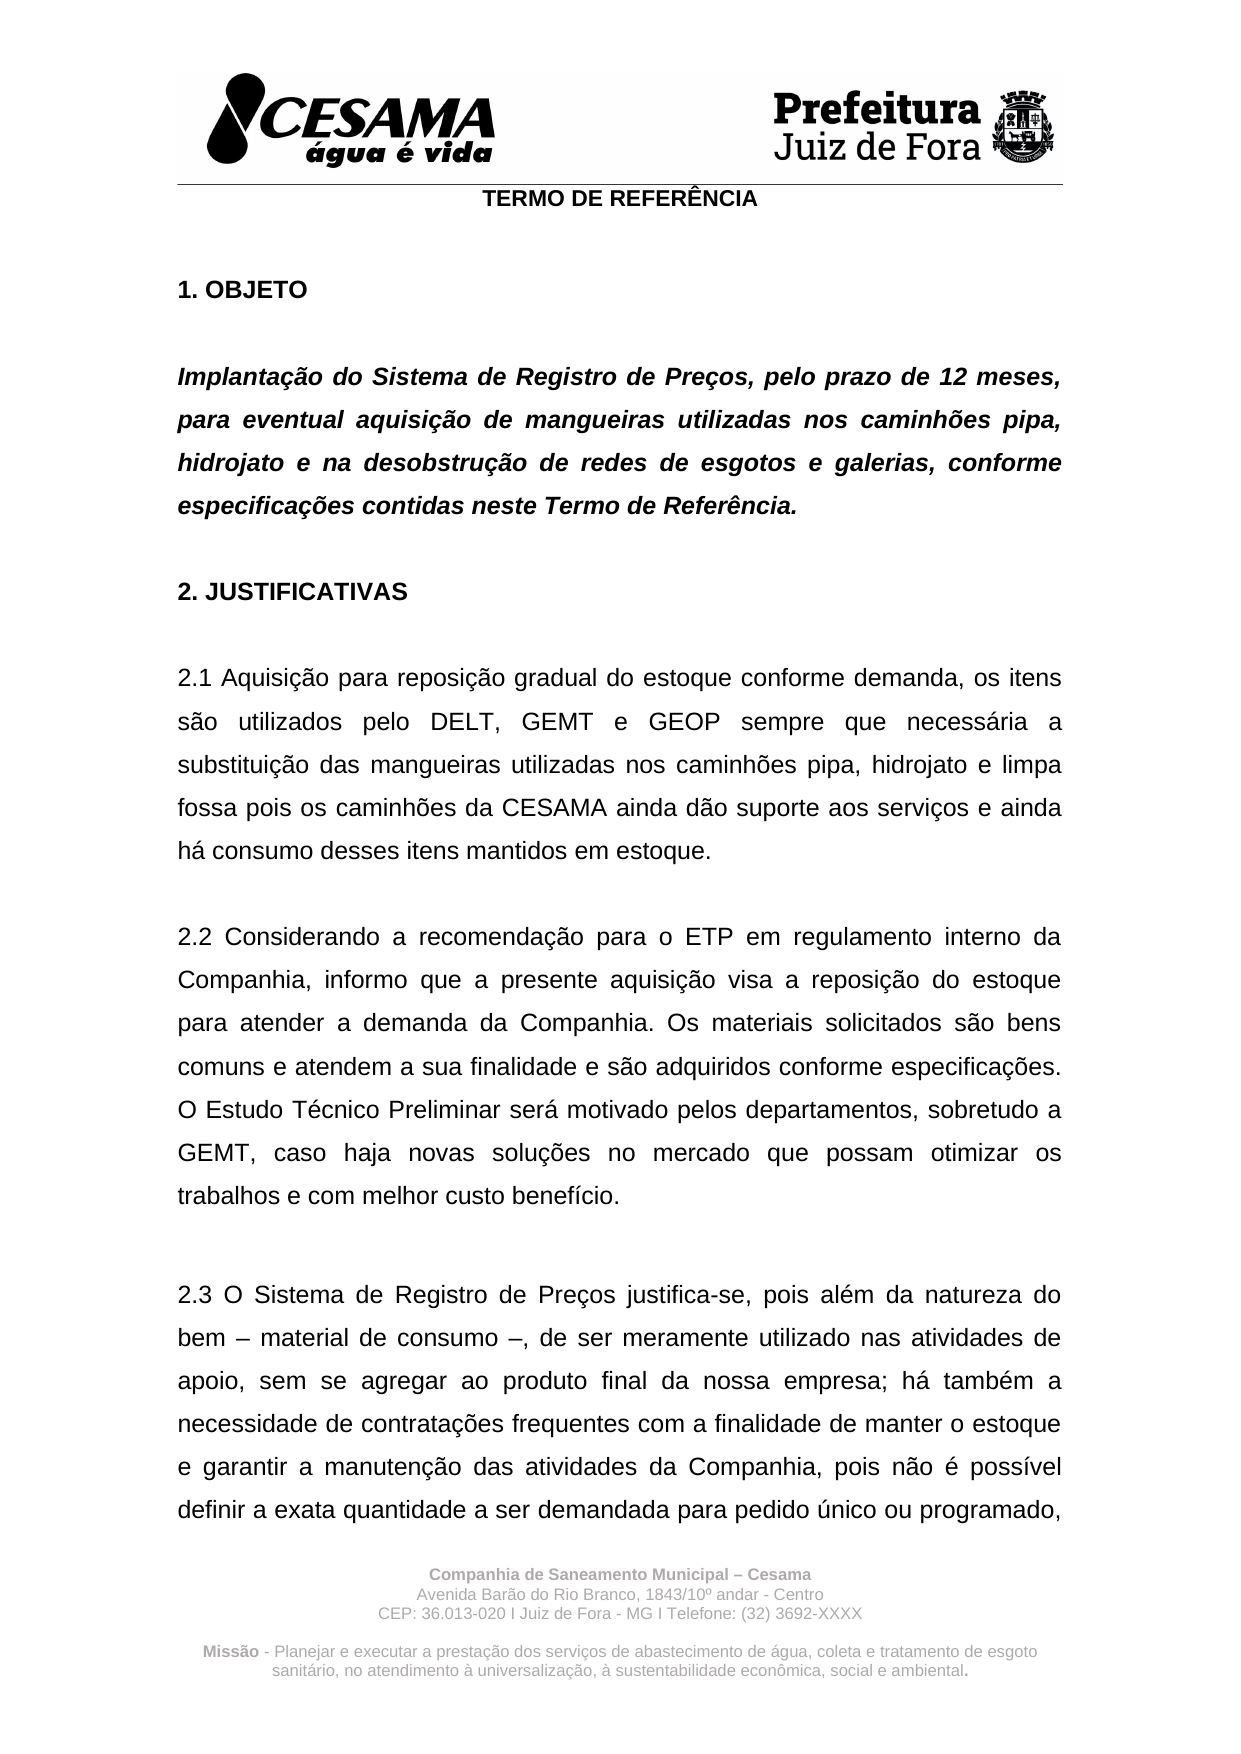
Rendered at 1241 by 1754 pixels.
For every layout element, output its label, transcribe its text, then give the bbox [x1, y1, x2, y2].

text 2. JUSTIFICATIVAS [177, 577, 1063, 606]
text 2.2 Considerando a recomendação para o ETP em regulamento interno da Companhia, informo que a presente aquisição visa a reposição do estoque para atender a demanda da Companhia. Os materiais solicitados são bens comuns e atendem a sua finalidade e são adquiridos conforme especificações. O Estudo Técnico Preliminar será motivado pelos departamentos, sobretudo a GEMT, caso haja novas soluções no mercado que possam otimizar os trabalhos e com melhor custo benefício. [177, 922, 1063, 1209]
picture [177, 73, 1063, 185]
text TERMO DE REFERÊNCIA [177, 185, 1063, 211]
text Implantação do Sistema de Registro de Preços, pelo prazo de 12 meses, para eventual aquisição de mangueiras utilizadas nos caminhões pipa, hidrojato e na desobstrução de redes de esgotos e galerias, conforme especificações contidas neste Termo de Referência. [177, 361, 1063, 519]
text 1. OBJETO [177, 275, 1063, 304]
text 2.1 Aquisição para reposição gradual do estoque conforme demanda, os itens são utilizados pelo DELT, GEMT e GEOP sempre que necessária a substituição das mangueiras utilizadas nos caminhões pipa, hidrojato e limpa fossa pois os caminhões da CESAMA ainda dão suporte aos serviços e ainda há consumo desses itens mantidos em estoque. [177, 663, 1063, 864]
